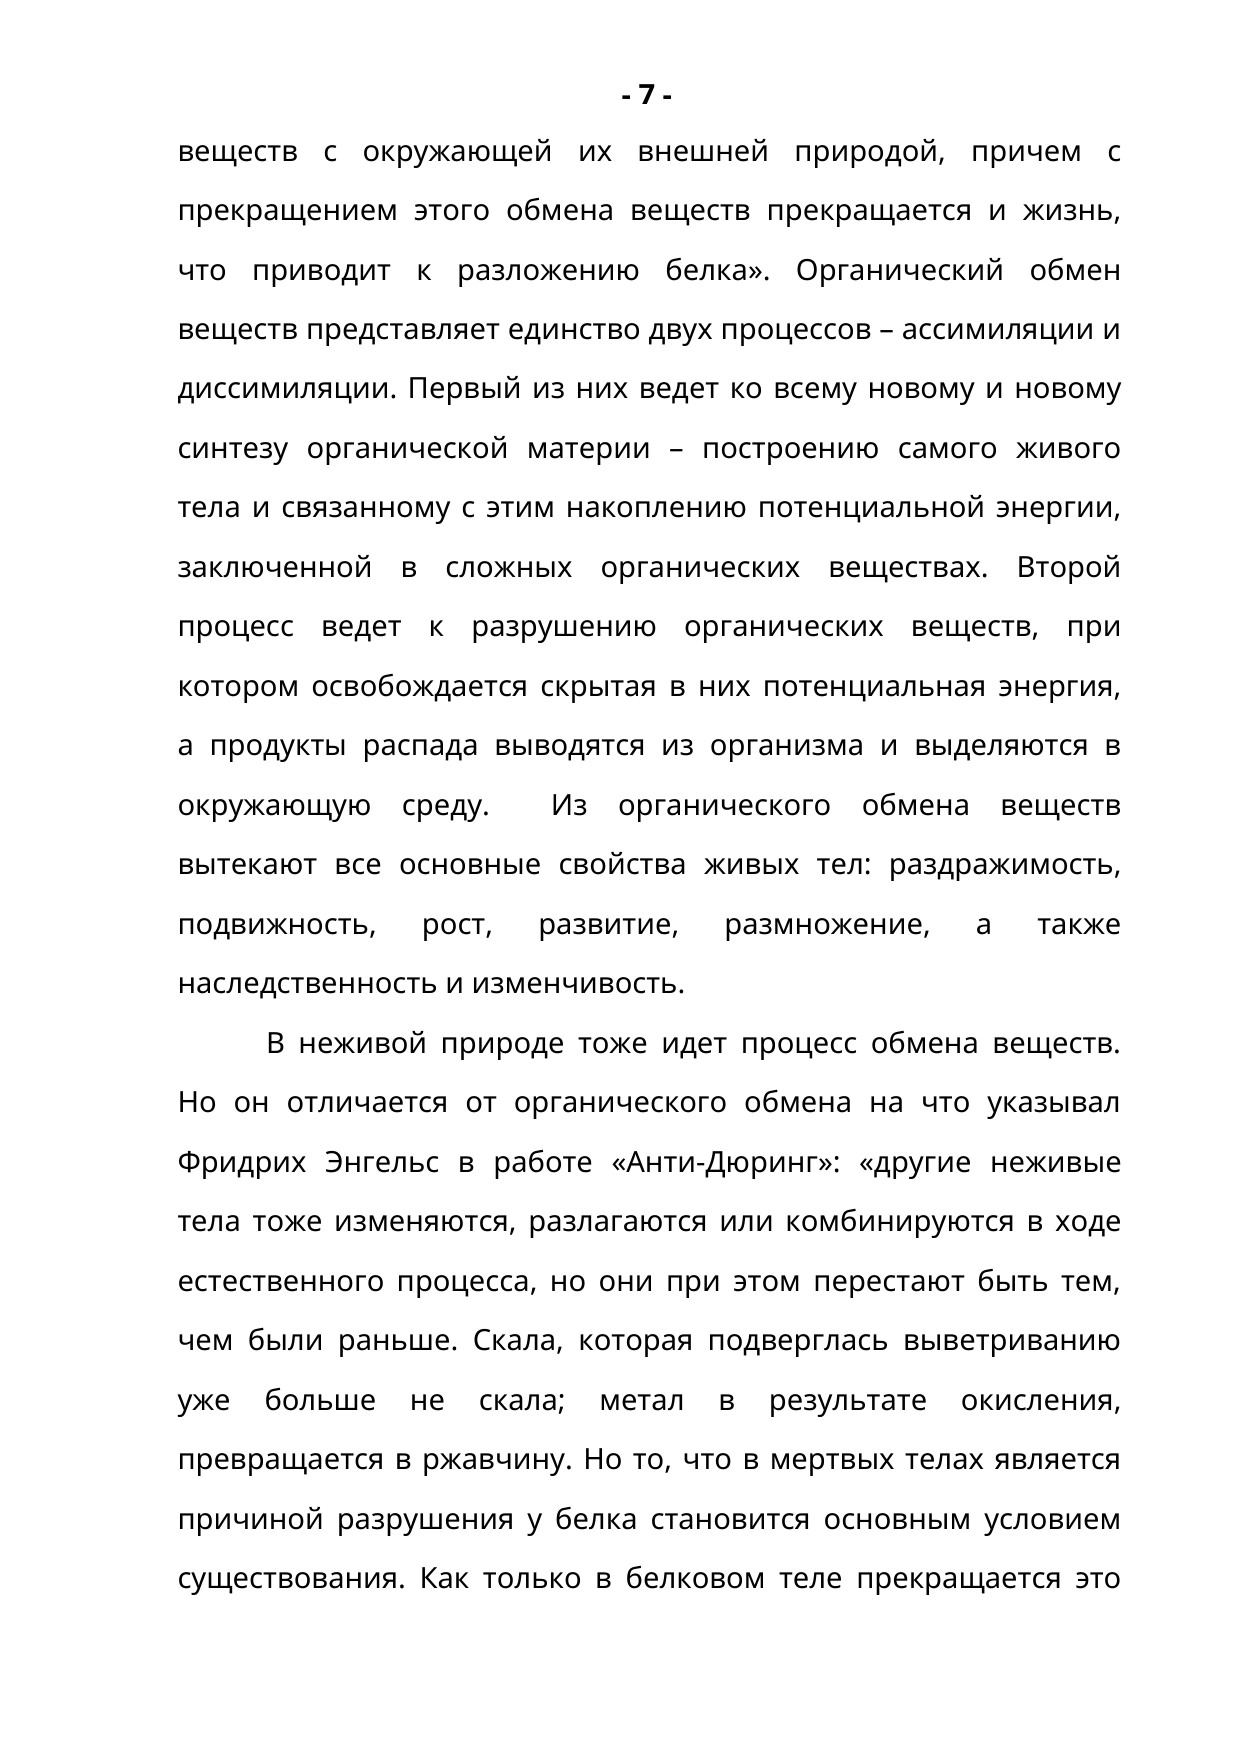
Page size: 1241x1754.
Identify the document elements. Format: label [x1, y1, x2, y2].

text [177, 1022, 1122, 1597]
text [177, 130, 1122, 1002]
